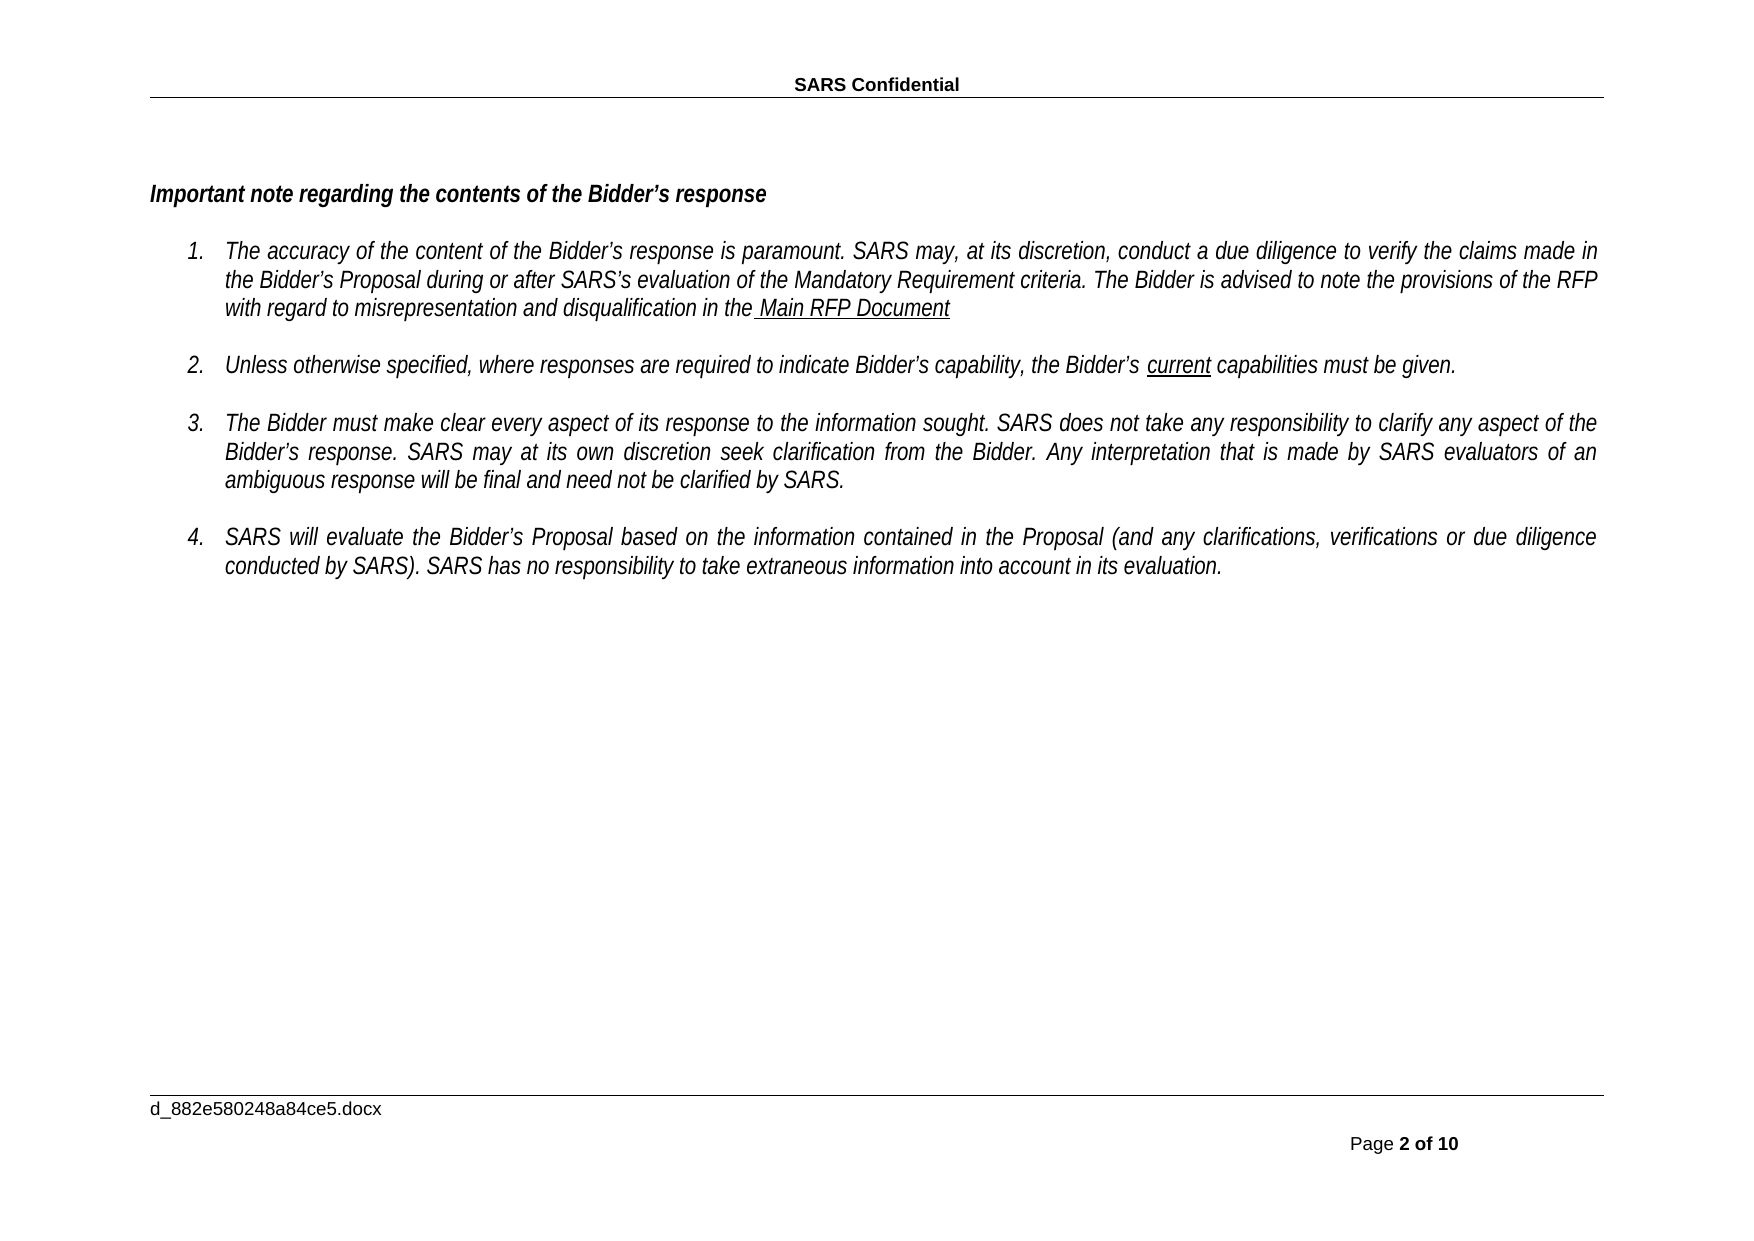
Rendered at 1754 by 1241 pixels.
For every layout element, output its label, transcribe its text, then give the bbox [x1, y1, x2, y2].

list Unless otherwise specified, where responses are required to indicate Bidder’s capability, the Bidder’s current capabilities must be given. [187, 351, 1604, 379]
list SARS will evaluate the Bidder’s Proposal based on the information contained in the Proposal (and any clarifications, verifications or due diligence conducted by SARS). SARS has no responsibility to take extraneous information into account in its evaluation. [187, 522, 1604, 580]
list The accuracy of the content of the Bidder’s response is paramount. SARS may, at its discretion, conduct a due diligence to verify the claims made in the Bidder’s Proposal during or after SARS’s evaluation of the Mandatory Requirement criteria. The Bidder is advised to note the provisions of the RFP with regard to misrepresentation and disqualification in the Main RFP Document [187, 236, 1604, 322]
text Important note regarding the contents of the Bidder’s response [150, 179, 1604, 207]
list The Bidder must make clear every aspect of its response to the information sought. SARS does not take any responsibility to clarify any aspect of the Bidder’s response. SARS may at its own discretion seek clarification from the Bidder. Any interpretation that is made by SARS evaluators of an ambiguous response will be final and need not be clarified by SARS. [187, 408, 1604, 494]
